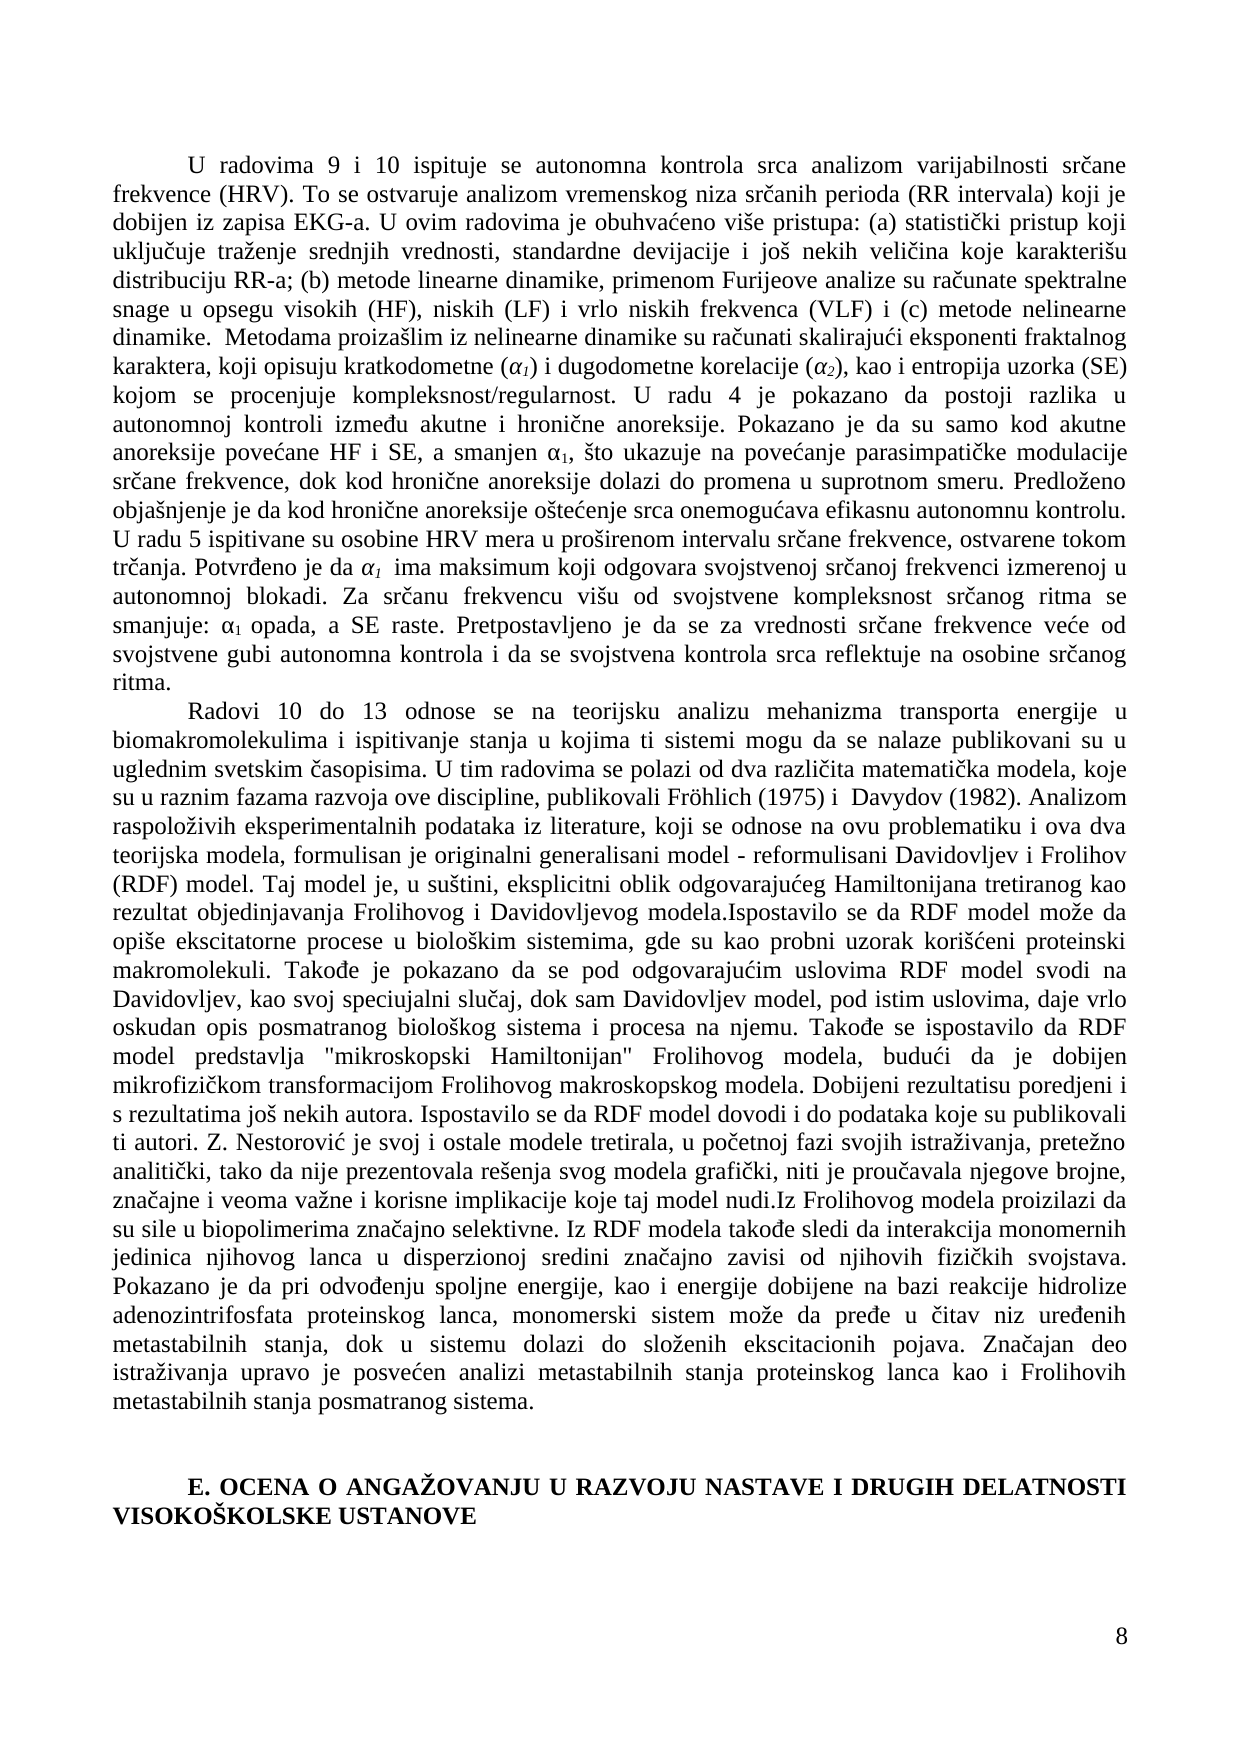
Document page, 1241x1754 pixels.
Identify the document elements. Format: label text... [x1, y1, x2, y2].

text U radovima 9 i 10 ispituje se autonomna kontrola srca analizom varijabilnosti srčane frekvence (HRV). To se ostvaruje analizom vremenskog niza srčanih perioda (RR intervala) koji je dobijen iz zapisa EKG-a. U ovim radovima je obuhvaćeno više pristupa: (a) statistički pristup koji uključuje traženje srednjih vrednosti, standardne devijacije i još nekih veličina koje karakterišu distribuciju RR-a; (b) metode linearne dinamike, primenom Furijeove analize su računate spektralne snage u opsegu visokih (HF), niskih (LF) i vrlo niskih frekvenca (VLF) i (c) metode nelinearne dinamike. Metodama proizašlim iz nelinearne dinamike su računati skalirajući eksponenti fraktalnog karaktera, koji opisuju kratkodometne (α1) i dugodometne korelacije (α2), kao i entropija uzorka (SE) kojom se procenjuje kompleksnost/regularnost. U radu 4 je pokazano da postoji razlika u autonomnoj kontroli između akutne i hronične anoreksije. Pokazano je da su samo kod akutne anoreksije povećane HF i SE, a smanjen α1, što ukazuje na povećanje parasimpatičke modulacije srčane frekvence, dok kod hronične anoreksije dolazi do promena u suprotnom smeru. Predloženo objašnjenje je da kod hronične anoreksije oštećenje srca onemogućava efikasnu autonomnu kontrolu. U radu 5 ispitivane su osobine HRV mera u proširenom intervalu srčane frekvence, ostvarene tokom trčanja. Potvrđeno je da α1 ima maksimum koji odgovara svojstvenoj srčanoj frekvenci izmerenoj u autonomnoj blokadi. Za srčanu frekvencu višu od svojstvene kompleksnost srčanog ritma se smanjuje: α1 opada, a SE raste. Pretpostavljeno je da se za vrednosti srčane frekvence veće od svojstvene gubi autonomna kontrola i da se svojstvena kontrola srca reflektuje na osobine srčanog ritma. [112, 150, 1128, 696]
text Radovi 10 do 13 odnose se na teorijsku analizu mehanizma transporta energije u biomakromolekulima i ispitivanje stanja u kojima ti sistemi mogu da se nalaze publikovani su u uglednim svetskim časopisima. U tim radovima se polazi od dva različita matematička modela, koje su u raznim fazama razvoja ove discipline, publikovali Fröhlich (1975) i Davydov (1982). Analizom raspoloživih eksperimentalnih podataka iz literature, koji se odnose na ovu problematiku i ova dva teorijska modela, formulisan je originalni generalisani model - reformulisani Davidovljev i Frolihov (RDF) model. Taj model je, u suštini, eksplicitni oblik odgovarajućeg Hamiltonijana tretiranog kao rezultat objedinjavanja Frolihovog i Davidovljevog modela.Ispostavilo se da RDF model može da opiše ekscitatorne procese u biološkim sistemima, gde su kao probni uzorak korišćeni proteinski makromolekuli. Takođe je pokazano da se pod odgovarajućim uslovima RDF model svodi na Davidovljev, kao svoj speciujalni slučaj, dok sam Davidovljev model, pod istim uslovima, daje vrlo oskudan opis posmatranog biološkog sistema i procesa na njemu. Takođe se ispostavilo da RDF model predstavlja "mikroskopski Hamiltonijan" Frolihovog modela, budući da je dobijen mikrofizičkom transformacijom Frolihovog makroskopskog modela. Dobijeni rezultatisu poredjeni i s rezultatima još nekih autora. Ispostavilo se da RDF model dovodi i do podataka koje su publikovali ti autori. Z. Nestorović je svoj i ostale modele tretirala, u početnoj fazi svojih istraživanja, pretežno analitički, tako da nije prezentovala rešenja svog modela grafički, niti je proučavala njegove brojne, značajne i veoma važne i korisne implikacije koje taj model nudi.Iz Frolihovog modela proizilazi da su sile u biopolimerima značajno selektivne. Iz RDF modela takođe sledi da interakcija monomernih jedinica njihovog lanca u disperzionoj sredini značajno zavisi od njihovih fizičkih svojstava. Pokazano je da pri odvođenju spoljne energije, kao i energije dobijene na bazi reakcije hidrolize adenozintrifosfata proteinskog lanca, monomerski sistem može da pređe u čitav niz uređenih metastabilnih stanja, dok u sistemu dolazi do složenih ekscitacionih pojava. Značajan deo istraživanja upravo je posvećen analizi metastabilnih stanja proteinskog lanca kao i Frolihovih metastabilnih stanja posmatranog sistema. [112, 696, 1128, 1415]
text E. OCENA O ANGAŽOVANJU U RAZVOJU NASTAVE I DRUGIH DELATNOSTI VISOKOŠKOLSKE USTANOVE [112, 1472, 1128, 1530]
